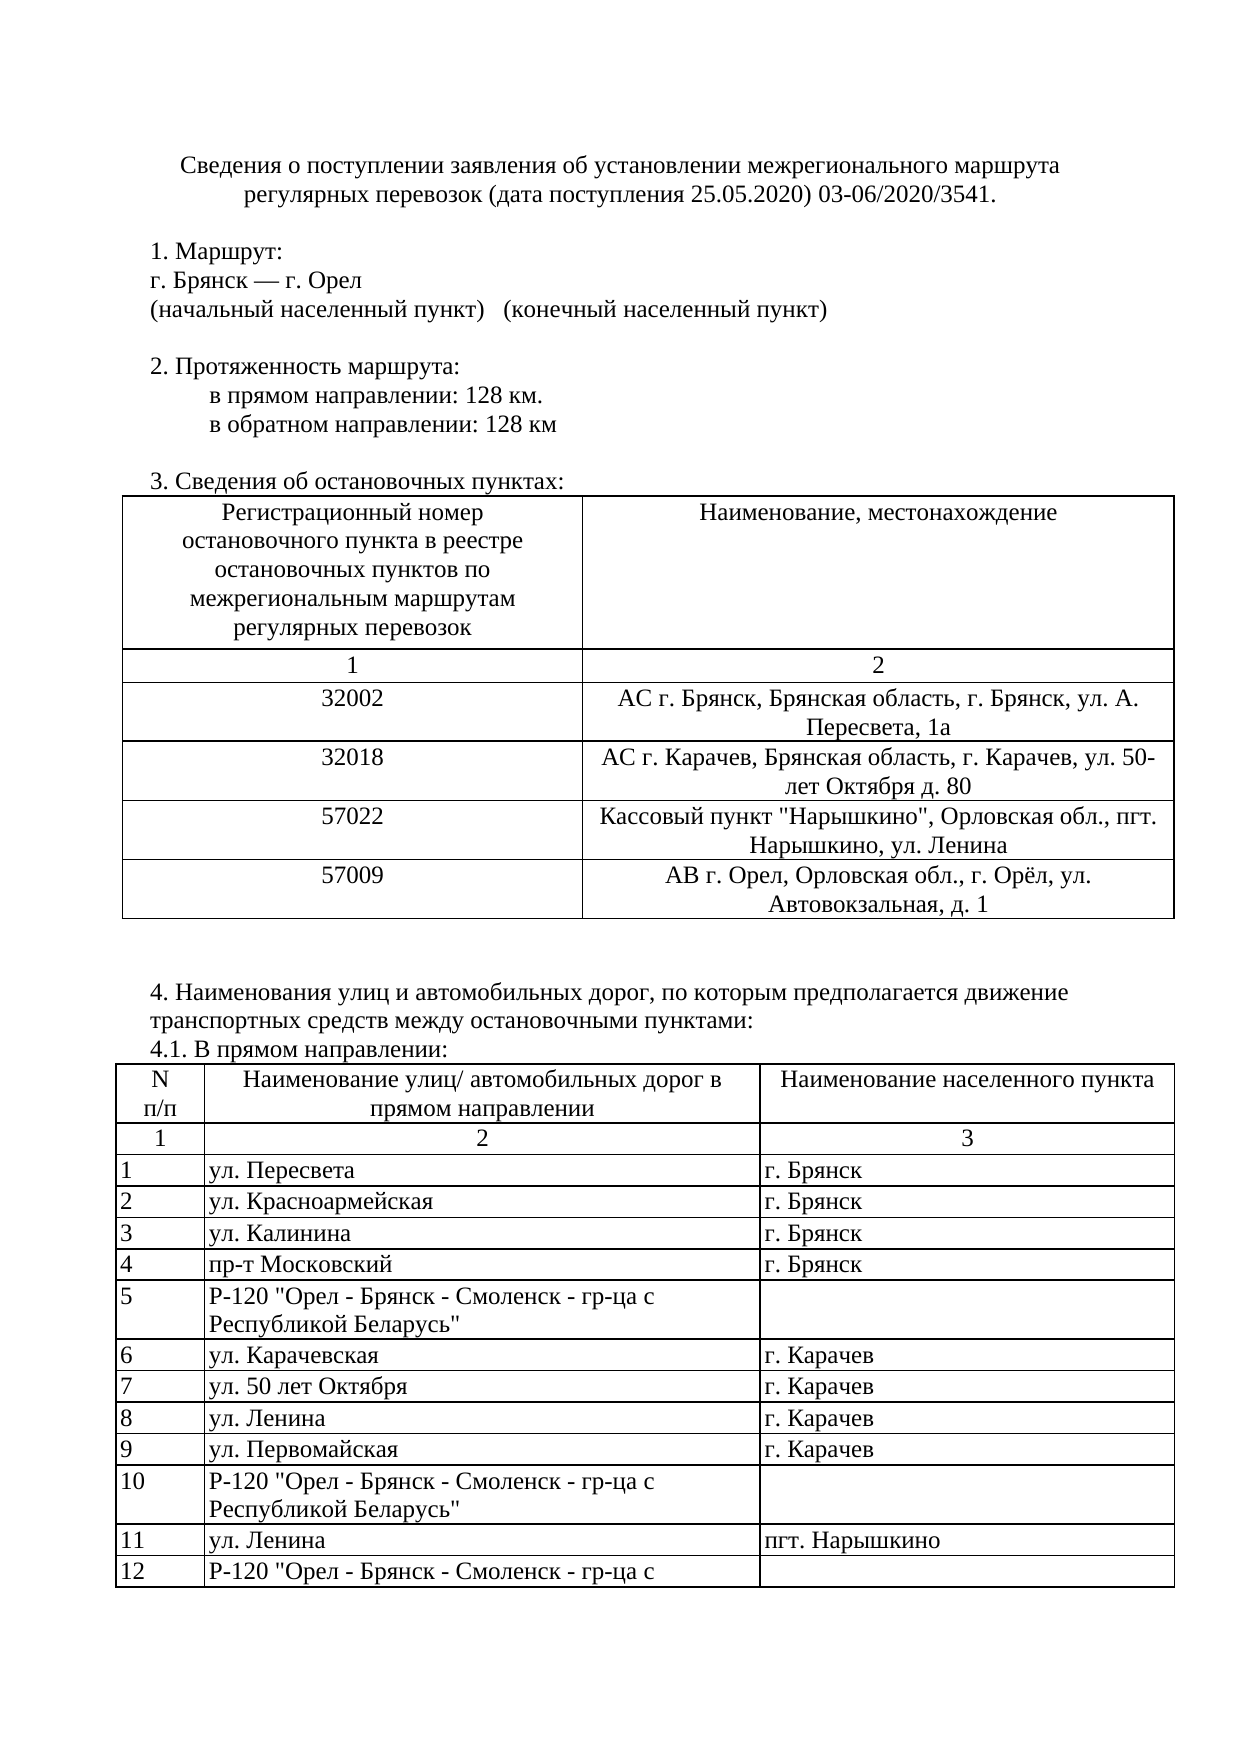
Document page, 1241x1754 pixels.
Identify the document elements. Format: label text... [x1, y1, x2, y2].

table_cell АВ г. Орел, Орловская обл., г. Орёл, ул. Автовокзальная, д. 1 [583, 860, 1173, 918]
table_cell 8 [117, 1403, 204, 1433]
table_cell АС г. Карачев, Брянская область, г. Карачев, ул. 50-лет Октября д. 80 [583, 742, 1173, 799]
table_cell Р-120 "Орел - Брянск - Смоленск - гр-ца с Республикой Беларусь" [205, 1281, 759, 1338]
table_cell ул. Карачевская [205, 1340, 759, 1370]
table_cell ул. Пересвета [205, 1155, 759, 1185]
table_cell ул. Калинина [205, 1218, 759, 1248]
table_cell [205, 1556, 759, 1586]
text 4.1. В прямом направлении: [150, 1034, 1090, 1063]
table_cell г. Карачев [761, 1371, 1174, 1401]
text 2. Протяженность маршрута: [150, 351, 1090, 380]
table_cell 1 [123, 650, 582, 681]
table_cell [761, 1281, 1174, 1338]
table_cell 32002 [123, 683, 582, 740]
text Сведения о поступлении заявления об установлении межрегионального маршрута регулярных перевозок (дата поступления 25.05.2020) 03-06/2020/3541. [150, 150, 1090, 207]
table_header Регистрационный номер остановочного пункта в реестре остановочных пунктов по межрегиональным маршрутам регулярных перевозок [123, 497, 582, 648]
table_cell 2 [117, 1187, 204, 1216]
text 3. Сведения об остановочных пунктах: [150, 466, 1090, 495]
table_cell пгт. Нарышкино [761, 1525, 1174, 1555]
table_cell 9 [117, 1434, 204, 1464]
text 4. Наименования улиц и автомобильных дорог, по которым предполагается движение транспортных средств между остановочными пунктами: [150, 977, 1090, 1034]
table_cell АС г. Брянск, Брянская область, г. Брянск, ул. А. Пересвета, 1а [583, 683, 1173, 740]
table_cell 11 [117, 1525, 204, 1555]
table_cell пр-т Московский [205, 1250, 759, 1279]
table_cell [761, 1556, 1174, 1586]
text (начальный населенный пункт) (конечный населенный пункт) [150, 294, 1090, 322]
table_cell [761, 1466, 1174, 1523]
table_cell 1 [117, 1155, 204, 1185]
table_cell 3 [761, 1124, 1174, 1153]
table_cell г. Брянск [761, 1218, 1174, 1248]
text 1. Маршрут: [150, 236, 1090, 265]
table_cell 10 [117, 1466, 204, 1523]
table_cell 57022 [123, 801, 582, 858]
table_cell г. Брянск [761, 1155, 1174, 1185]
table_cell Кассовый пункт "Нарышкино", Орловская обл., пгт. Нарышкино, ул. Ленина [583, 801, 1173, 858]
table_cell ул. 50 лет Октября [205, 1371, 759, 1401]
table_cell 7 [117, 1371, 204, 1401]
table_cell 1 [117, 1124, 204, 1153]
table_cell г. Брянск [761, 1250, 1174, 1279]
table_cell 6 [117, 1340, 204, 1370]
text в прямом направлении: 128 км. [150, 380, 1090, 409]
table_cell 2 [583, 650, 1173, 681]
table_header Наименование улиц/ автомобильных дорог в прямом направлении [205, 1065, 759, 1122]
table_header N п/п [117, 1065, 204, 1122]
table_cell г. Карачев [761, 1340, 1174, 1370]
table_cell 4 [117, 1250, 204, 1279]
table_header Наименование, местонахождение [583, 497, 1173, 648]
table_cell г. Карачев [761, 1434, 1174, 1464]
table_cell 57009 [123, 860, 582, 918]
text г. Брянск — г. Орел [150, 265, 1090, 294]
table_cell ул. Красноармейская [205, 1187, 759, 1216]
table_cell 32018 [123, 742, 582, 799]
table_cell ул. Ленина [205, 1403, 759, 1433]
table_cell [205, 1466, 759, 1523]
table_cell 3 [117, 1218, 204, 1248]
table_cell г. Брянск [761, 1187, 1174, 1216]
table_cell г. Карачев [761, 1403, 1174, 1433]
table_cell 5 [117, 1281, 204, 1338]
table_cell ул. Ленина [205, 1525, 759, 1555]
table_cell ул. Первомайская [205, 1434, 759, 1464]
table_cell 2 [205, 1124, 759, 1153]
table_header Наименование населенного пункта [761, 1065, 1174, 1122]
text в обратном направлении: 128 км [150, 409, 1090, 437]
table_cell 12 [117, 1556, 204, 1586]
